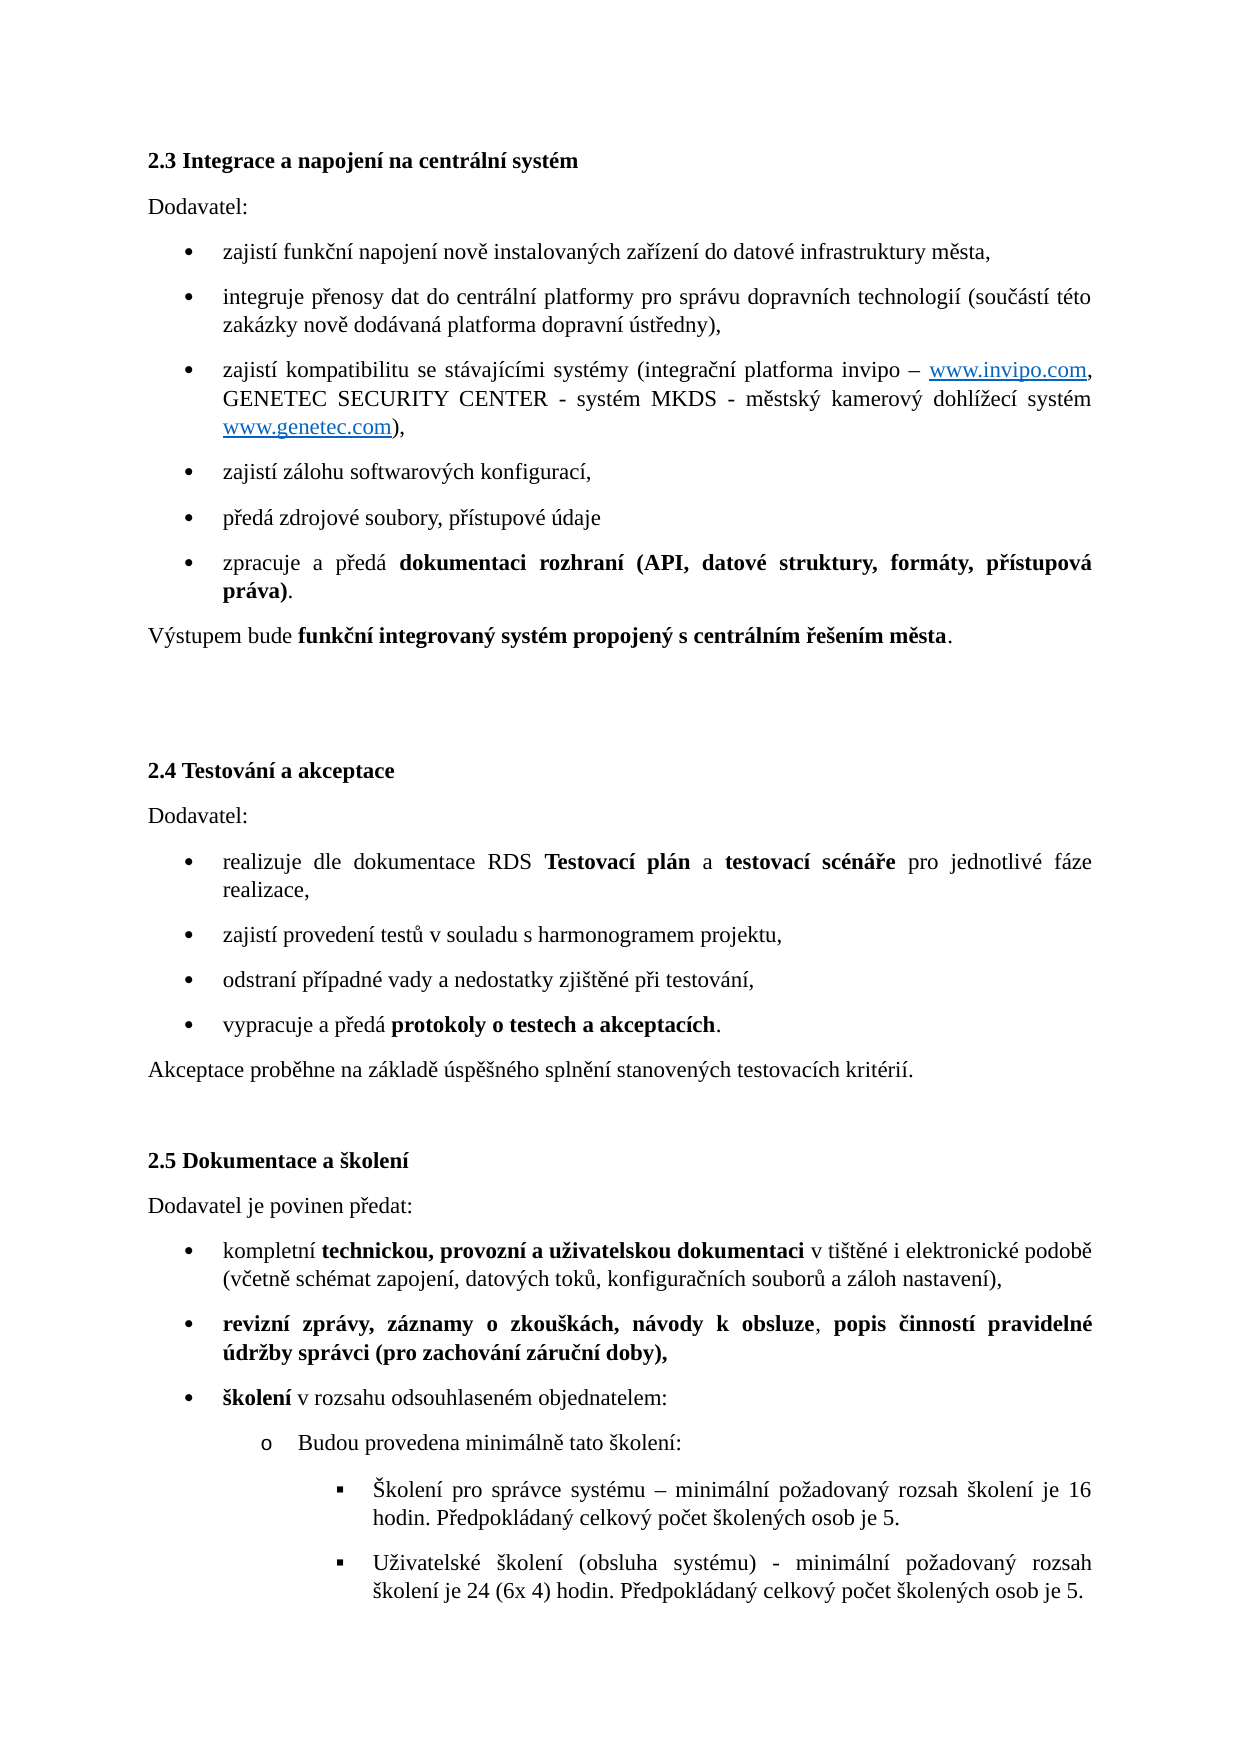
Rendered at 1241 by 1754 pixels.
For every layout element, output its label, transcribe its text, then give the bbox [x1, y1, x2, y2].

text Dodavatel: [148, 803, 1093, 829]
list předá zdrojové soubory, přístupové údaje [185, 503, 1093, 530]
list kompletní technickou, provozní a uživatelskou dokumentaci v tištěné i elektronické podobě (včetně schémat zapojení, datových toků, konfiguračních souborů a záloh nastavení), [185, 1237, 1093, 1292]
list integruje přenosy dat do centrální platformy pro správu dopravních technologií (součástí této zakázky nově dodávaná platforma dopravní ústředny), [185, 283, 1093, 338]
text Dodavatel: [148, 193, 1093, 219]
list zajistí funkční napojení nově instalovaných zařízení do datové infrastruktury města, [185, 238, 1093, 264]
text Akceptace proběhne na základě úspěšného splnění stanovených testovacích kritérií. [148, 1057, 1093, 1083]
text 2.5 Dokumentace a školení [148, 1147, 1093, 1173]
list vypracuje a předá protokoly o testech a akceptacích. [185, 1011, 1093, 1038]
list zpracuje a předá dokumentaci rozhraní (API, datové struktury, formáty, přístupová práva). [185, 549, 1093, 603]
text 2.4 Testování a akceptace [148, 757, 1093, 784]
list revizní zprávy, záznamy o zkouškách, návody k obsluze, popis činností pravidelné údržby správci (pro zachování záruční doby), [185, 1311, 1093, 1365]
text 2.3 Integrace a napojení na centrální systém [148, 148, 1093, 174]
text Dodavatel je povinen předat: [148, 1192, 1093, 1218]
list zajistí kompatibilitu se stávajícími systémy (integrační platforma invipo – www.invipo.com, GENETEC SECURITY CENTER - systém MKDS - městský kamerový dohlížecí systém www.genetec.com), [185, 356, 1093, 440]
list školení v rozsahu odsouhlaseném objednatelem: [185, 1384, 1093, 1410]
list odstraní případné vady a nedostatky zjištěné při testování, [185, 966, 1093, 993]
list Budou provedena minimálně tato školení: [260, 1429, 1093, 1457]
list Uživatelské školení (obsluha systému) - minimální požadovaný rozsah školení je 24 (6x 4) hodin. Předpokládaný celkový počet školených osob je 5. [335, 1549, 1093, 1604]
list zajistí zálohu softwarových konfigurací, [185, 458, 1093, 485]
text Výstupem bude funkční integrovaný systém propojený s centrálním řešením města. [148, 622, 1093, 648]
list zajistí provedení testů v souladu s harmonogramem projektu, [185, 921, 1093, 948]
list realizuje dle dokumentace RDS Testovací plán a testovací scénáře pro jednotlivé fáze realizace, [185, 848, 1093, 902]
list Školení pro správce systému – minimální požadovaný rozsah školení je 16 hodin. Předpokládaný celkový počet školených osob je 5. [335, 1476, 1093, 1530]
